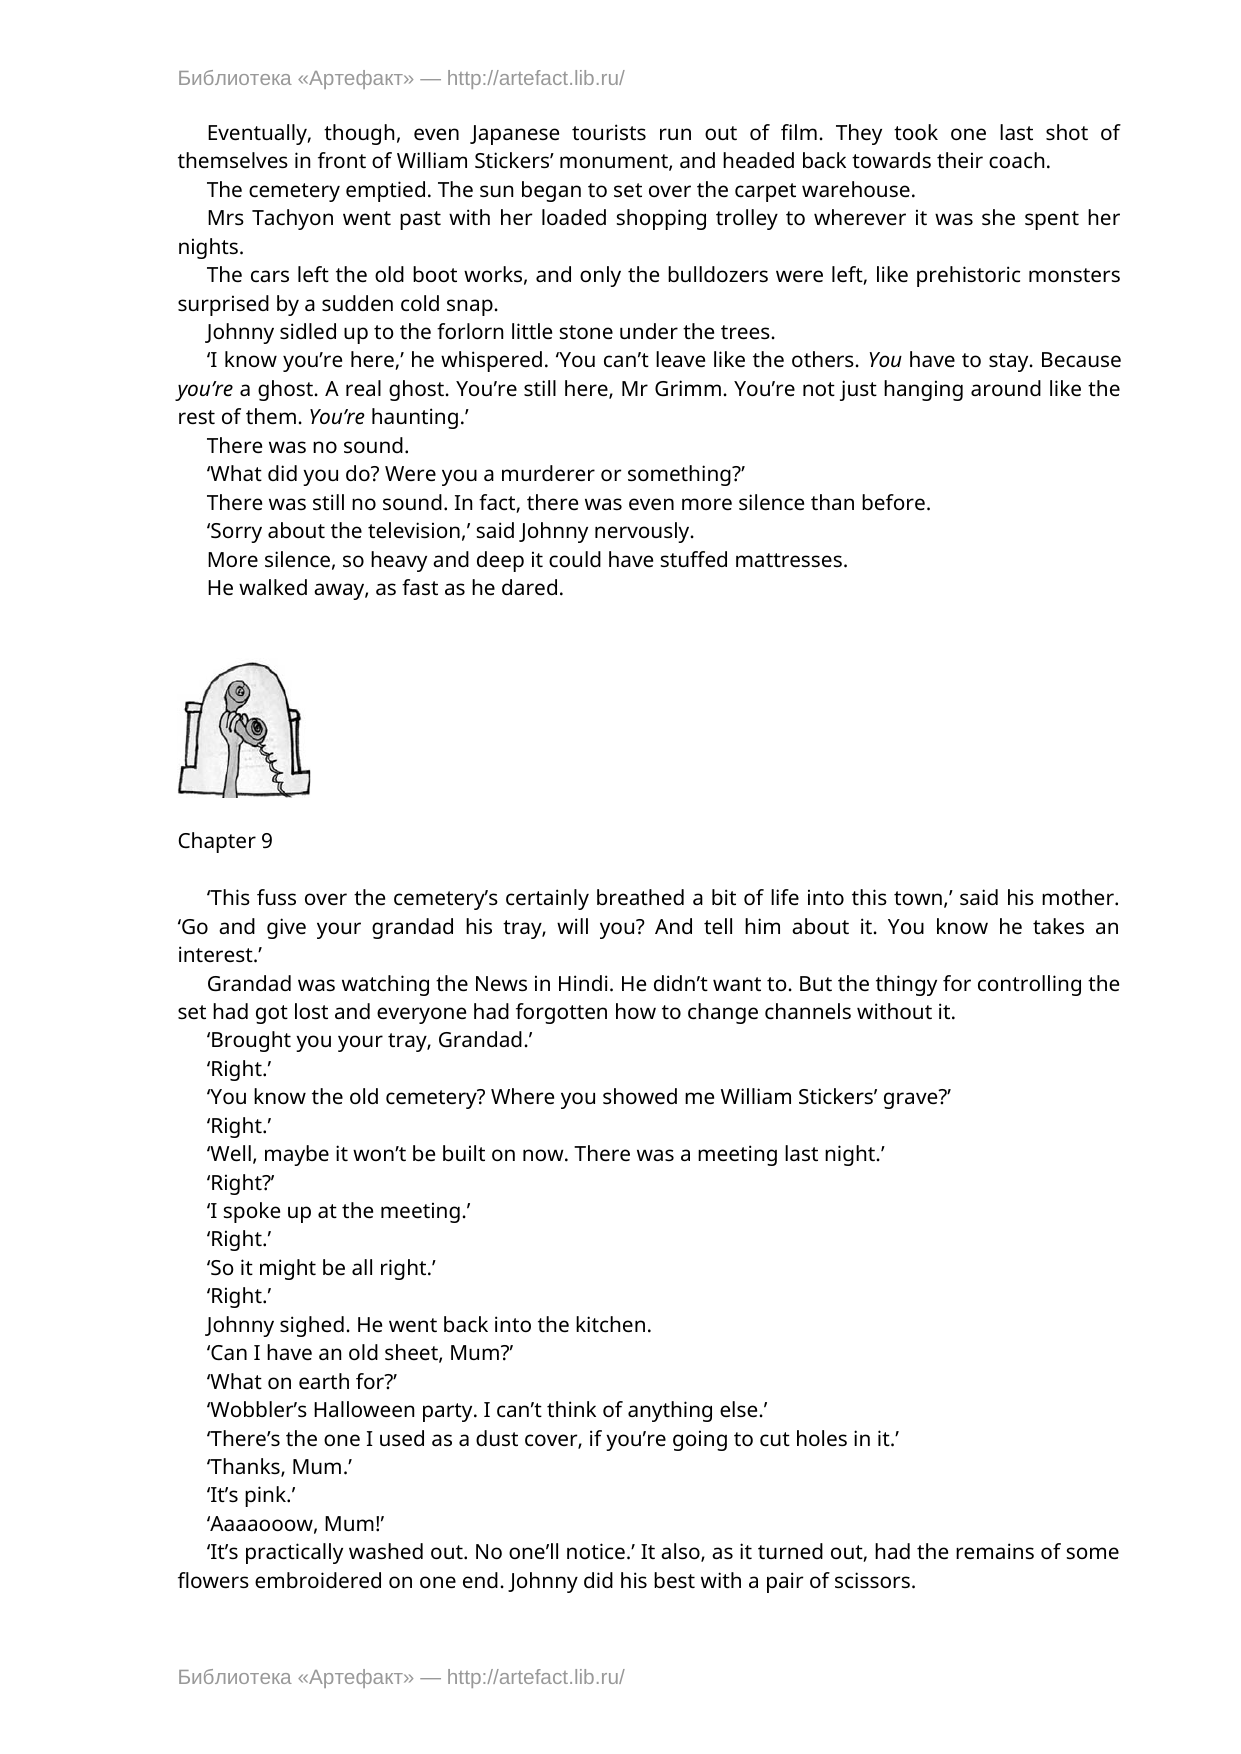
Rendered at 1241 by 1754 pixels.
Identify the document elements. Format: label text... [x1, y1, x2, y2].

text There was still no sound. In fact, there was even more silence than before. [177, 488, 1122, 516]
text Johnny sighed. He went back into the kitchen. [177, 1310, 1122, 1338]
text ‘I spoke up at the meeting.’ [177, 1196, 1122, 1224]
text Mrs Tachyon went past with her loaded shopping trolley to wherever it was she spent her nights. [177, 203, 1122, 260]
text ‘Right.’ [177, 1224, 1122, 1253]
text ‘Well, maybe it won’t be built on now. There was a meeting last night.’ [177, 1139, 1122, 1168]
text The cars left the old boot works, and only the bulldozers were left, like prehistoric monsters surprised by a sudden cold snap. [177, 260, 1122, 317]
text There was no sound. [177, 431, 1122, 459]
text ‘Can I have an old sheet, Mum?’ [177, 1338, 1122, 1367]
subtitle Chapter 9 [177, 826, 1122, 855]
text ‘Brought you your tray, Grandad.’ [177, 1026, 1122, 1054]
text The cemetery emptied. The sun began to set over the carpet warehouse. [177, 175, 1122, 203]
text ‘Right?’ [177, 1168, 1122, 1196]
text ‘Aaaaooow, Mum!’ [177, 1509, 1122, 1537]
text ‘It’s practically washed out. No one’ll notice.’ It also, as it turned out, had the remains of some flowers embroidered on one end. Johnny did his best with a pair of scissors. [177, 1537, 1122, 1594]
text ‘There’s the one I used as a dust cover, if you’re going to cut holes in it.’ [177, 1424, 1122, 1452]
text ‘Sorry about the television,’ said Johnny nervously. [177, 516, 1122, 545]
text ‘What did you do? Were you a murderer or something?’ [177, 459, 1122, 488]
text Eventually, though, even Japanese tourists run out of film. They took one last shot of themselves in front of William Stickers’ monument, and headed back towards their coach. [177, 118, 1122, 175]
text ‘What on earth for?’ [177, 1367, 1122, 1395]
text ‘This fuss over the cemetery’s certainly breathed a bit of life into this town,’ said his mother. ‘Go and give your grandad his tray, will you? And tell him about it. You know he takes an interest.’ [177, 883, 1122, 969]
text ‘It’s pink.’ [177, 1481, 1122, 1509]
text ‘I know you’re here,’ he whispered. ‘You can’t leave like the others. You have to stay. Because you’re a ghost. A real ghost. You’re still here, Mr Grimm. You’re not just hanging around like the rest of them. You’re haunting.’ [177, 346, 1122, 431]
text ‘Wobbler’s Halloween party. I can’t think of anything else.’ [177, 1395, 1122, 1424]
text ‘So it might be all right.’ [177, 1253, 1122, 1281]
text ‘Thanks, Mum.’ [177, 1452, 1122, 1481]
text ‘Right.’ [177, 1111, 1122, 1139]
text ‘Right.’ [177, 1281, 1122, 1310]
text ‘You know the old cemetery? Where you showed me William Stickers’ grave?’ [177, 1082, 1122, 1111]
text He walked away, as fast as he dared. [177, 573, 1122, 602]
text ‘Right.’ [177, 1054, 1122, 1082]
text Grandad was watching the News in Hindi. He didn’t want to. But the thingy for controlling the set had got lost and everyone had forgotten how to change channels without it. [177, 969, 1122, 1026]
text More silence, so heavy and deep it could have stuffed mattresses. [177, 545, 1122, 573]
text Johnny sidled up to the forlorn little stone under the trees. [177, 317, 1122, 346]
picture [177, 658, 311, 798]
